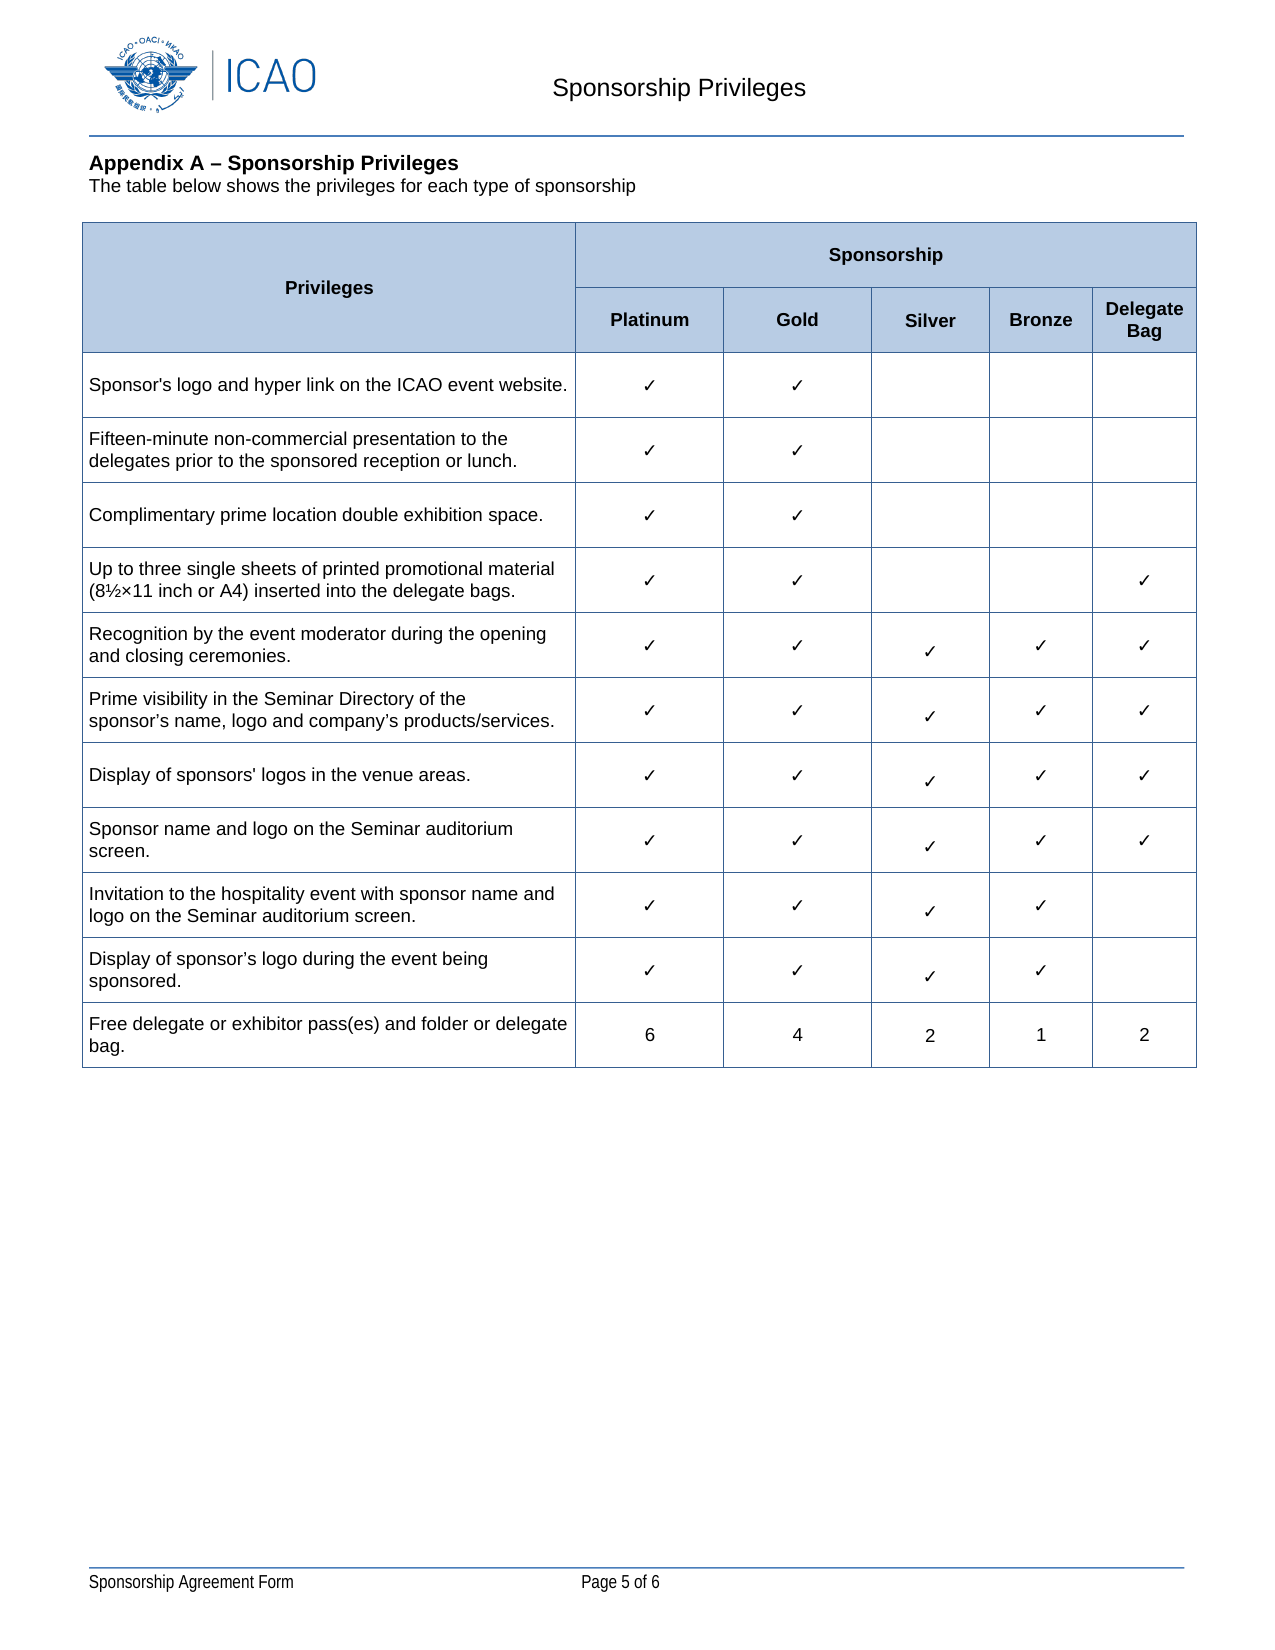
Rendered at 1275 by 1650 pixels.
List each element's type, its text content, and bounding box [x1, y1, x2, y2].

table_cell [1093, 483, 1196, 547]
table_cell [1093, 873, 1196, 937]
table_cell Invitation to the hospitality event with sponsor name and logo on the Seminar auditorium screen. [83, 873, 575, 937]
table_cell ✓ [724, 613, 871, 677]
table_cell ✓ [1093, 743, 1196, 807]
table_cell ✓ [576, 938, 723, 1002]
table_cell Display of sponsor’s logo during the event being sponsored. [83, 938, 575, 1002]
table_cell ✓ [724, 483, 871, 547]
table_cell Recognition by the event moderator during the opening and closing ceremonies. [83, 613, 575, 677]
table_cell Complimentary prime location double exhibition space. [83, 483, 575, 547]
table_cell Display of sponsors' logos in the venue areas. [83, 743, 575, 807]
table_cell ✓ [990, 743, 1092, 807]
text The table below shows the privileges for each type of sponsorship [89, 175, 1186, 197]
table_cell [1093, 938, 1196, 1002]
table_cell [990, 483, 1092, 547]
table_cell ✓ [576, 613, 723, 677]
table_cell ✓ [990, 938, 1092, 1002]
table_cell ✓ [724, 873, 871, 937]
table_cell ✓ [724, 938, 871, 1002]
table_cell [990, 548, 1092, 612]
table_cell ✓ [576, 353, 723, 417]
table_cell Platinum [576, 288, 723, 352]
picture [67, 0, 357, 172]
table_cell [872, 353, 989, 417]
table_cell 6 [576, 1003, 723, 1067]
table_header Sponsorship [576, 223, 1196, 287]
table_cell ✓ [990, 678, 1092, 742]
table_cell ✓ [872, 743, 989, 807]
table_cell ✓ [990, 873, 1092, 937]
table_cell 1 [990, 1003, 1092, 1067]
table_cell ✓ [1093, 613, 1196, 677]
table_cell Prime visibility in the Seminar Directory of the sponsor’s name, logo and company’s products/services. [83, 678, 575, 742]
table_cell 2 [872, 1003, 989, 1067]
table_cell Gold [724, 288, 871, 352]
table_cell Bronze [990, 288, 1092, 352]
table_cell ✓ [1093, 808, 1196, 872]
table_cell Delegate Bag [1093, 288, 1196, 352]
table_cell ✓ [576, 483, 723, 547]
table_header Privileges [83, 223, 575, 352]
table_cell ✓ [724, 808, 871, 872]
table_cell ✓ [724, 418, 871, 482]
table_cell [990, 353, 1092, 417]
table_cell ✓ [724, 743, 871, 807]
table_cell Fifteen-minute non-commercial presentation to the delegates prior to the sponsored reception or lunch. [83, 418, 575, 482]
table_cell ✓ [872, 678, 989, 742]
table_cell Silver [872, 288, 989, 352]
table_cell ✓ [724, 678, 871, 742]
table_cell Sponsor's logo and hyper link on the ICAO event website. [83, 353, 575, 417]
table_cell [990, 418, 1092, 482]
text Appendix A – Sponsorship Privileges [89, 151, 1186, 175]
table_cell [872, 418, 989, 482]
table_cell ✓ [576, 678, 723, 742]
table_cell ✓ [724, 548, 871, 612]
table_cell ✓ [990, 613, 1092, 677]
table_cell 4 [724, 1003, 871, 1067]
table_cell [872, 483, 989, 547]
table_cell ✓ [576, 743, 723, 807]
table_cell ✓ [872, 873, 989, 937]
table_cell 2 [1093, 1003, 1196, 1067]
table_cell ✓ [872, 613, 989, 677]
table_cell Free delegate or exhibitor pass(es) and folder or delegate bag. [83, 1003, 575, 1067]
table_cell ✓ [1093, 548, 1196, 612]
table_cell ✓ [1093, 678, 1196, 742]
table_cell ✓ [576, 873, 723, 937]
table_cell ✓ [576, 808, 723, 872]
table_cell [872, 548, 989, 612]
table_cell ✓ [990, 808, 1092, 872]
table_cell ✓ [872, 938, 989, 1002]
table_cell Sponsor name and logo on the Seminar auditorium screen. [83, 808, 575, 872]
table_cell ✓ [872, 808, 989, 872]
table_cell ✓ [576, 418, 723, 482]
table_cell Up to three single sheets of printed promotional material (8½×11 inch or A4) inserted into the delegate bags. [83, 548, 575, 612]
table_cell [1093, 418, 1196, 482]
table_cell ✓ [724, 353, 871, 417]
table_cell ✓ [576, 548, 723, 612]
table_cell [1093, 353, 1196, 417]
